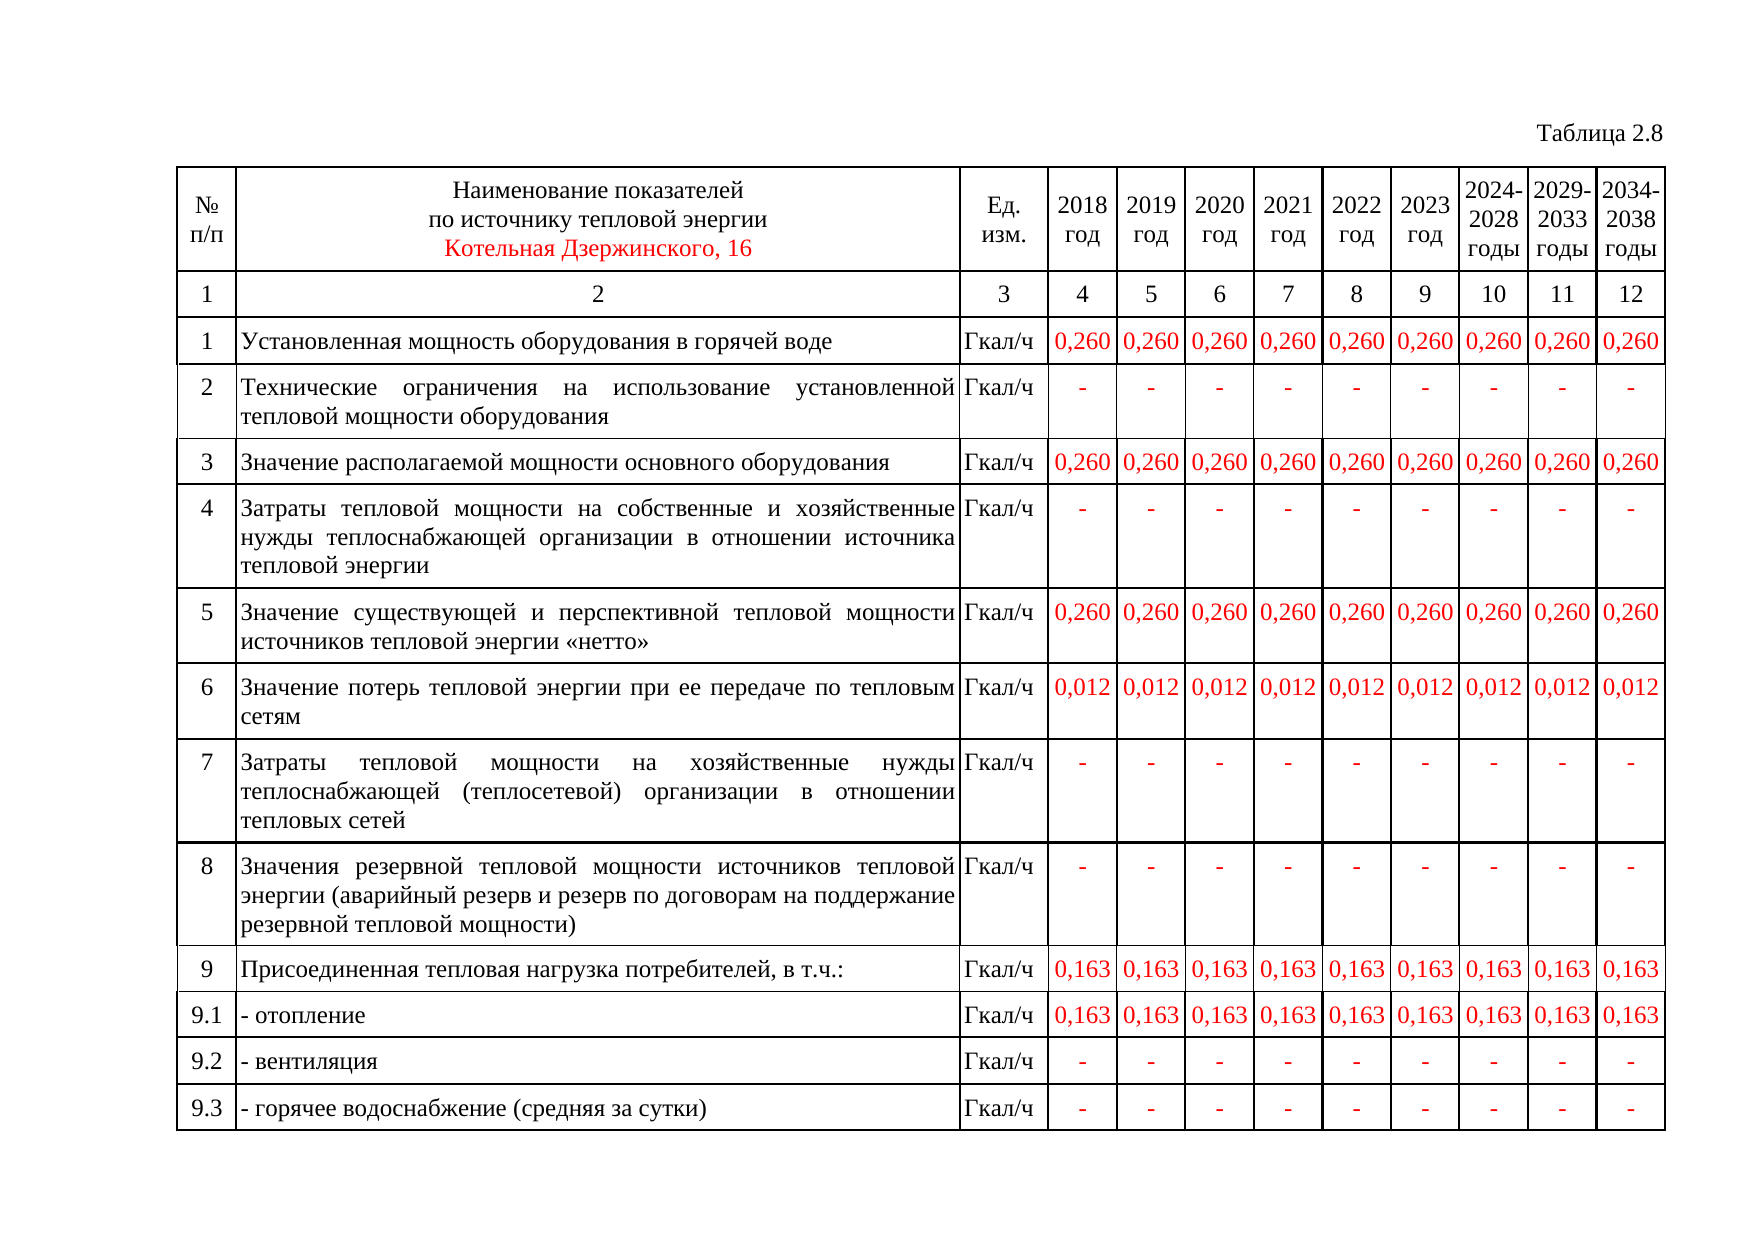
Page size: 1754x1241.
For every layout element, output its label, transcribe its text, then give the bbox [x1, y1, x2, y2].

table_cell - [1460, 1038, 1527, 1083]
table_cell Гкал/ч [961, 844, 1047, 945]
table_cell - [1392, 1038, 1458, 1083]
table_cell - [1392, 740, 1458, 841]
table_cell 0,012 [1118, 664, 1184, 737]
table_cell 0,163 [1186, 946, 1253, 991]
table_cell - [1597, 365, 1665, 438]
table_cell Значение потерь тепловой энергии при ее передаче по тепловым сетям [237, 664, 959, 737]
table_cell 7 [1255, 272, 1321, 316]
table_cell Технические ограничения на использование установленной тепловой мощности оборудования [237, 365, 959, 438]
table_cell Значение существующей и перспективной тепловой мощности источников тепловой энергии «нетто» [237, 589, 959, 662]
table_cell - [1324, 1038, 1390, 1083]
table_cell - [1255, 485, 1321, 587]
table_cell 0,163 [1392, 992, 1458, 1036]
table_cell 0,260 [1392, 439, 1458, 483]
table_cell 0,260 [1118, 589, 1184, 662]
table_header Ед. изм. [961, 168, 1047, 269]
text Таблица 2.8 [177, 118, 1663, 147]
table_cell 5 [1118, 272, 1184, 316]
table_cell 0,012 [1598, 664, 1664, 737]
table_cell 0,260 [1529, 439, 1595, 483]
table_cell 0,012 [1186, 664, 1253, 737]
table_cell - [1049, 365, 1116, 438]
table_cell 4 [1049, 272, 1116, 316]
table_cell 2 [237, 272, 959, 316]
table_cell Гкал/ч [961, 1038, 1047, 1083]
table_cell - [1254, 365, 1322, 438]
table_header 2019 год [1118, 168, 1184, 269]
table_cell 0,163 [1254, 946, 1322, 991]
table_cell Значение располагаемой мощности основного оборудования [237, 439, 959, 483]
table_cell 2 [178, 364, 236, 438]
table_cell 0,163 [1597, 946, 1665, 991]
table_cell 1 [178, 272, 235, 316]
table_header 2021 год [1255, 168, 1321, 269]
table_header 2018 год [1049, 168, 1116, 269]
table_cell - [1324, 740, 1390, 841]
table_cell 6 [178, 664, 235, 737]
table_cell 0,163 [1391, 946, 1459, 991]
table_header Наименование показателей по источнику тепловой энергии Котельная Дзержинского, 16 [237, 168, 959, 269]
table_cell 0,260 [1460, 439, 1527, 483]
table_header 2022 год [1324, 168, 1390, 269]
table_cell - [1186, 844, 1253, 945]
table_cell - [1598, 1085, 1664, 1129]
table_cell 0,260 [1255, 439, 1321, 483]
table_cell 0,260 [1255, 589, 1321, 662]
table_cell Гкал/ч [960, 365, 1048, 438]
table_cell Затраты тепловой мощности на хозяйственные нужды теплоснабжающей (теплосетевой) организации в отношении тепловых сетей [237, 740, 959, 841]
table_cell 0,012 [1049, 664, 1116, 737]
table_cell 8 [1324, 272, 1390, 316]
table_cell - [1255, 1038, 1321, 1083]
table_cell - [1598, 740, 1664, 841]
table_cell - [1598, 485, 1664, 587]
table_cell Гкал/ч [961, 485, 1047, 587]
table_cell - [1529, 1038, 1595, 1083]
table_cell 3 [961, 272, 1047, 316]
table_cell 0,163 [1460, 946, 1528, 991]
table_cell - [1392, 485, 1458, 587]
table_cell 0,260 [1118, 318, 1184, 362]
table_cell 9 [178, 946, 236, 991]
table_cell - [1324, 485, 1390, 587]
table_cell 0,260 [1118, 439, 1184, 483]
table_cell Гкал/ч [961, 740, 1047, 841]
table_cell Присоединенная тепловая нагрузка потребителей, в т.ч.: [237, 946, 959, 991]
table_cell - [1118, 740, 1184, 841]
table_cell 1 [178, 318, 235, 362]
table_cell Гкал/ч [960, 946, 1048, 991]
table_cell 0,163 [1460, 992, 1527, 1036]
table_cell 8 [178, 844, 235, 945]
table_cell 0,163 [1323, 946, 1390, 991]
table_cell - [1460, 365, 1528, 438]
table_cell - [1529, 844, 1595, 945]
table_cell - [1529, 1085, 1595, 1129]
table_cell - [1392, 1085, 1458, 1129]
table_cell Гкал/ч [961, 992, 1047, 1036]
table_cell - [1186, 485, 1253, 587]
table_cell - [1186, 1085, 1253, 1129]
table_header 2029-2033 годы [1529, 168, 1595, 269]
table_cell - [1529, 740, 1595, 841]
table_cell - вентиляция [237, 1038, 959, 1083]
table_cell Гкал/ч [961, 664, 1047, 737]
table_cell 0,260 [1324, 318, 1390, 362]
table_cell 0,260 [1324, 589, 1390, 662]
table_cell 0,260 [1049, 318, 1116, 362]
table_cell - [1049, 485, 1116, 587]
table_cell 0,260 [1529, 318, 1595, 362]
table_cell 0,012 [1255, 664, 1321, 737]
table_cell 0,163 [1118, 992, 1184, 1036]
table_cell - [1324, 844, 1390, 945]
table_cell - [1118, 1038, 1184, 1083]
table_cell - [1460, 485, 1527, 587]
table_header 2023 год [1392, 168, 1458, 269]
table_cell Затраты тепловой мощности на собственные и хозяйственные нужды теплоснабжающей организации в отношении источника тепловой энергии [237, 485, 959, 587]
table_cell 0,012 [1392, 664, 1458, 737]
table_cell 0,260 [1186, 589, 1253, 662]
table_cell 0,163 [1117, 946, 1185, 991]
table_cell 0,260 [1186, 439, 1253, 483]
table_cell 9.3 [178, 1085, 235, 1129]
table_cell Гкал/ч [961, 589, 1047, 662]
table_cell 0,260 [1529, 589, 1595, 662]
table_cell 0,260 [1324, 439, 1390, 483]
table_header 2024-2028 годы [1460, 168, 1527, 269]
table_cell Гкал/ч [961, 439, 1047, 483]
table_cell 0,012 [1529, 664, 1595, 737]
table_cell 0,012 [1460, 664, 1527, 737]
table_cell 0,163 [1529, 946, 1596, 991]
table_cell Гкал/ч [961, 318, 1047, 362]
table_cell 0,163 [1049, 946, 1116, 991]
table_cell - [1323, 365, 1390, 438]
table_cell 0,260 [1598, 439, 1664, 483]
table_cell - [1255, 1085, 1321, 1129]
table_cell 3 [178, 439, 235, 483]
table_cell - [1186, 365, 1253, 438]
table_cell 0,260 [1186, 318, 1253, 362]
table_cell - [1529, 365, 1596, 438]
table_cell - [1598, 844, 1664, 945]
table_cell - [1186, 740, 1253, 841]
table_cell 0,163 [1324, 992, 1390, 1036]
table_cell - [1186, 1038, 1253, 1083]
table_cell - [1460, 740, 1527, 841]
table_cell - [1529, 485, 1595, 587]
table_cell - [1598, 1038, 1664, 1083]
table_cell Значения резервной тепловой мощности источников тепловой энергии (аварийный резерв и резерв по договорам на поддержание резервной тепловой мощности) [237, 844, 959, 945]
table_cell 0,012 [1324, 664, 1390, 737]
table_cell - [1049, 1038, 1116, 1083]
table_cell 0,260 [1460, 589, 1527, 662]
table_cell 9.1 [178, 992, 235, 1036]
table_cell - [1255, 844, 1321, 945]
table_cell - [1049, 844, 1116, 945]
table_cell 6 [1186, 272, 1253, 316]
table_cell - [1391, 365, 1459, 438]
table_cell - [1118, 1085, 1184, 1129]
table_cell - [1324, 1085, 1390, 1129]
table_cell - горячее водоснабжение (средняя за сутки) [237, 1085, 959, 1129]
table_cell - [1392, 844, 1458, 945]
table_cell - [1460, 1085, 1527, 1129]
table_cell 0,260 [1255, 318, 1321, 362]
table_cell 0,260 [1392, 318, 1458, 362]
table_cell 9 [1392, 272, 1458, 316]
table_cell - [1460, 844, 1527, 945]
table_cell 0,260 [1598, 318, 1664, 362]
table_cell Гкал/ч [961, 1085, 1047, 1129]
table_header 2020 год [1186, 168, 1253, 269]
table_cell 0,260 [1049, 439, 1116, 483]
table_cell 0,260 [1598, 589, 1664, 662]
table_cell - [1118, 844, 1184, 945]
table_cell 11 [1529, 272, 1595, 316]
table_cell - [1118, 485, 1184, 587]
table_cell 0,163 [1598, 992, 1664, 1036]
table_cell 0,163 [1186, 992, 1253, 1036]
table_cell 10 [1460, 272, 1527, 316]
table_cell 0,163 [1049, 992, 1116, 1036]
table_cell 4 [178, 485, 235, 587]
table_cell - [1049, 1085, 1116, 1129]
table_cell 0,260 [1392, 589, 1458, 662]
table_cell - [1049, 740, 1116, 841]
table_cell 12 [1598, 272, 1664, 316]
table_cell 0,163 [1529, 992, 1595, 1036]
table_cell 0,163 [1255, 992, 1321, 1036]
table_cell 0,260 [1049, 589, 1116, 662]
table_cell 0,260 [1460, 318, 1527, 362]
table_cell 5 [178, 589, 235, 662]
table_cell - [1255, 740, 1321, 841]
table_cell - отопление [237, 992, 959, 1036]
table_cell 7 [178, 740, 235, 841]
table_cell Установленная мощность оборудования в горячей воде [237, 318, 959, 362]
table_cell - [1117, 365, 1185, 438]
table_header 2034-2038 годы [1598, 168, 1664, 269]
table_header № п/п [178, 168, 235, 269]
table_cell 9.2 [178, 1038, 235, 1083]
